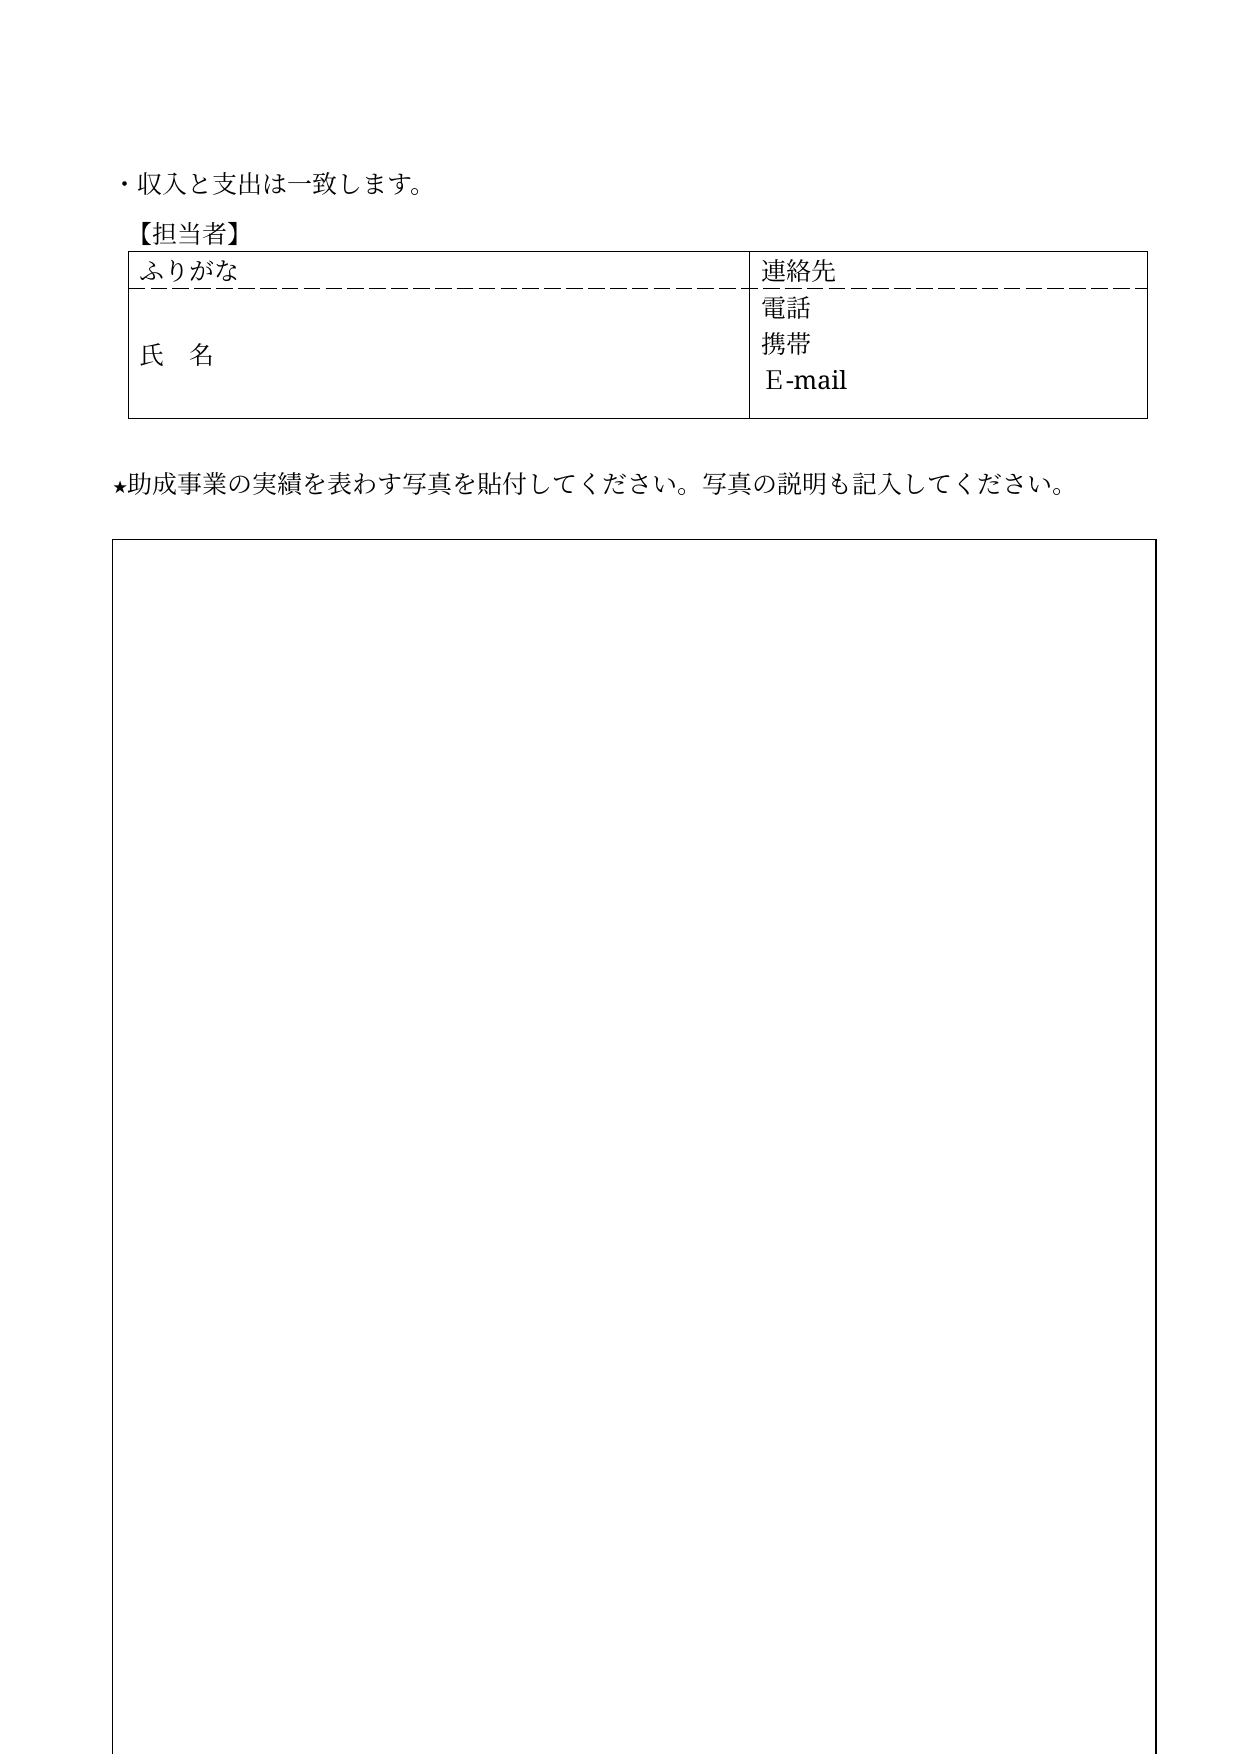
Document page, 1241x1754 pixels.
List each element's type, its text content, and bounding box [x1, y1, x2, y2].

text ・収入と支出は一致します。 [112, 164, 1128, 202]
text ★助成事業の実績を表わす写真を貼付してください。写真の説明も記入してください。 [112, 464, 1128, 502]
